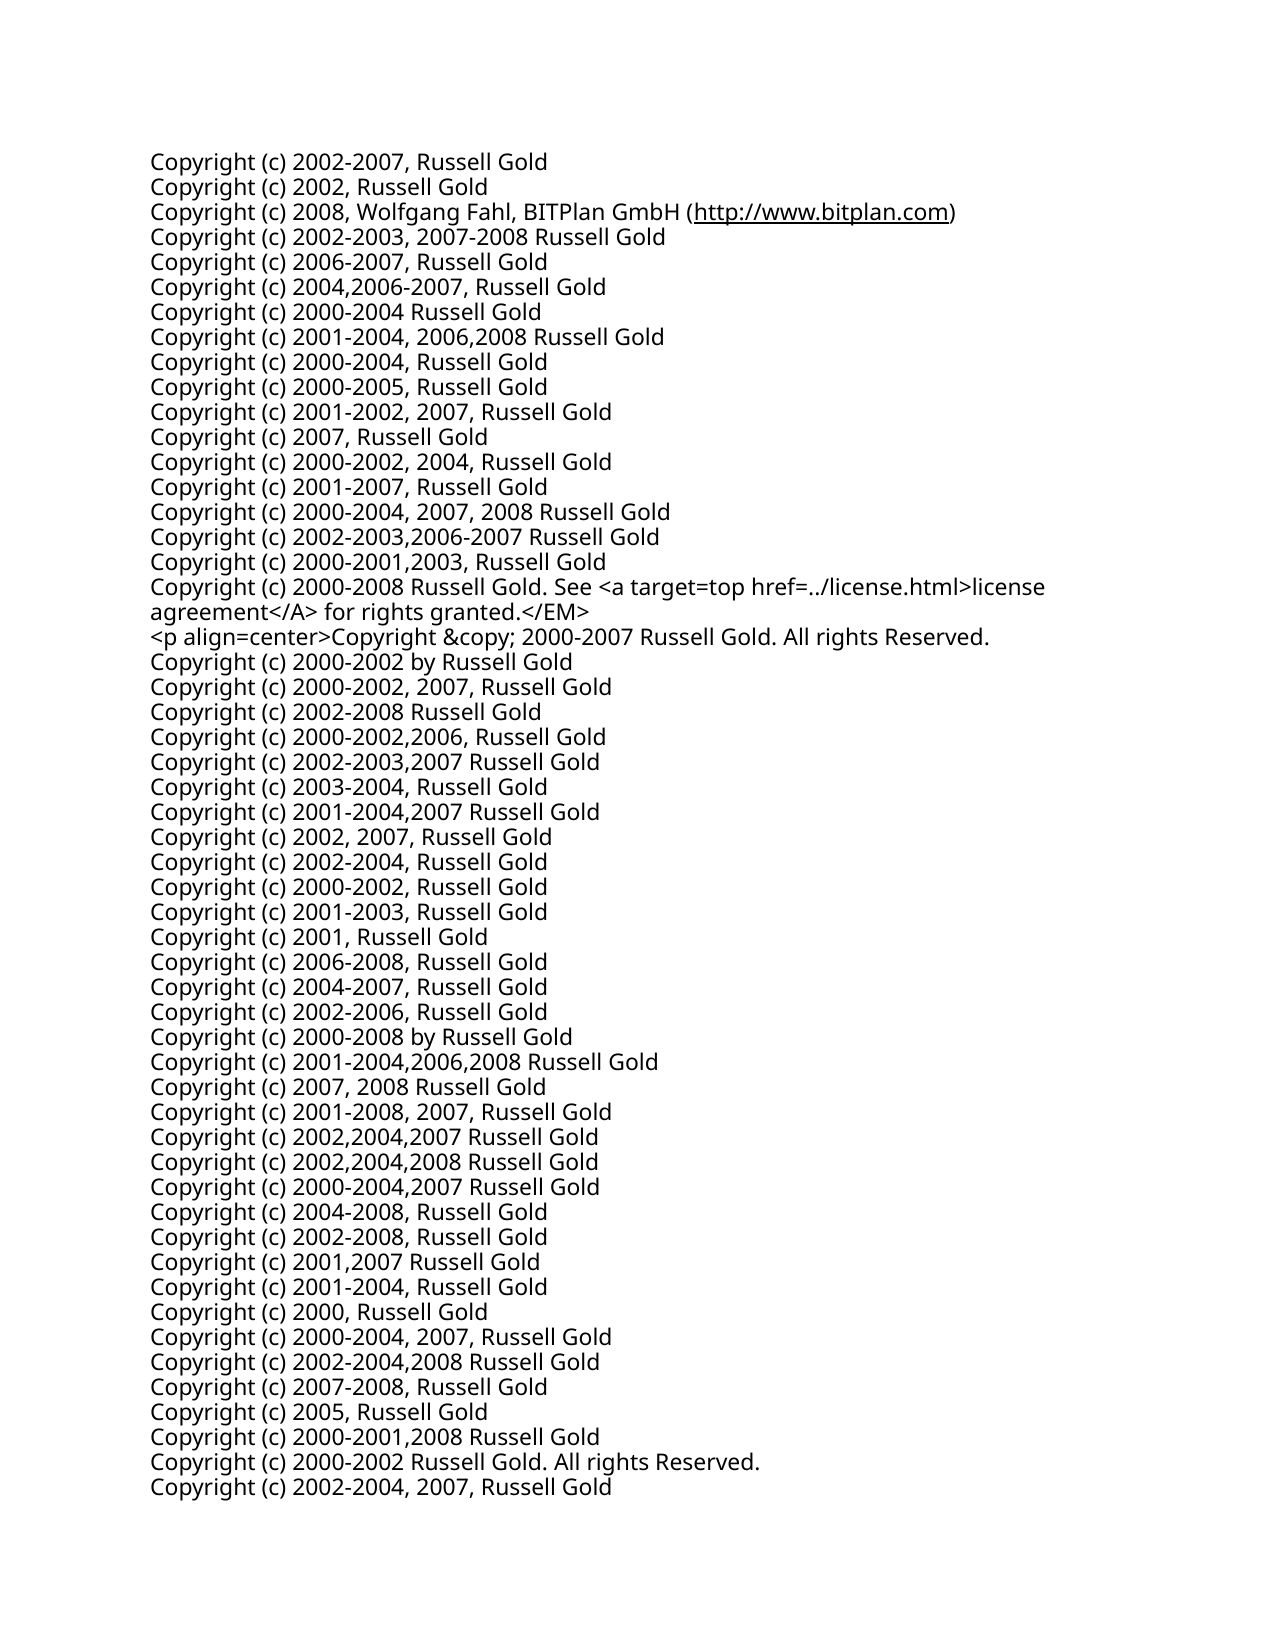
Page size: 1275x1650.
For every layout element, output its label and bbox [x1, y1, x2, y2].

text [150, 150, 1125, 1500]
